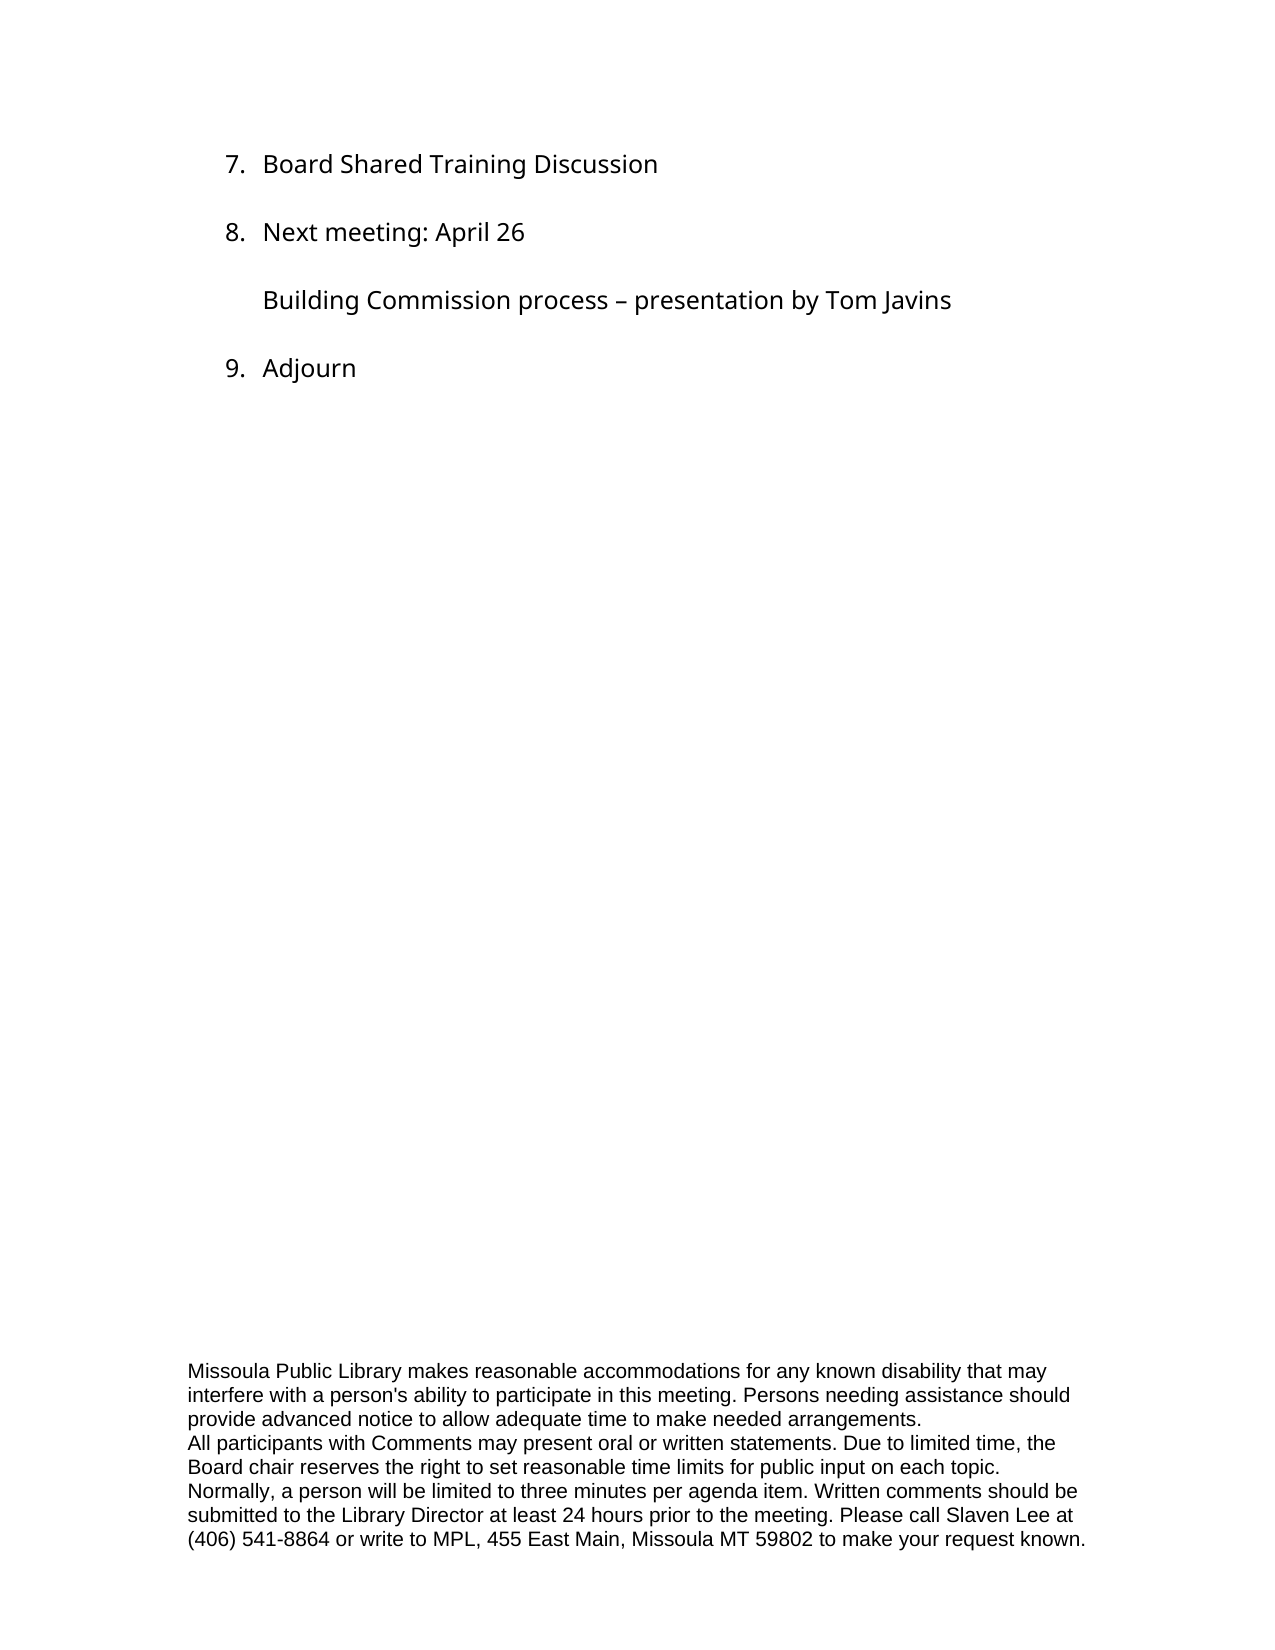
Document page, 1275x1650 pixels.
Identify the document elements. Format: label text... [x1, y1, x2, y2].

list Next meeting: April 26 [225, 215, 1087, 249]
list Building Commission process – presentation by Tom Javins [262, 283, 1087, 317]
list Board Shared Training Discussion [225, 147, 1087, 181]
list Adjourn [225, 351, 1087, 385]
